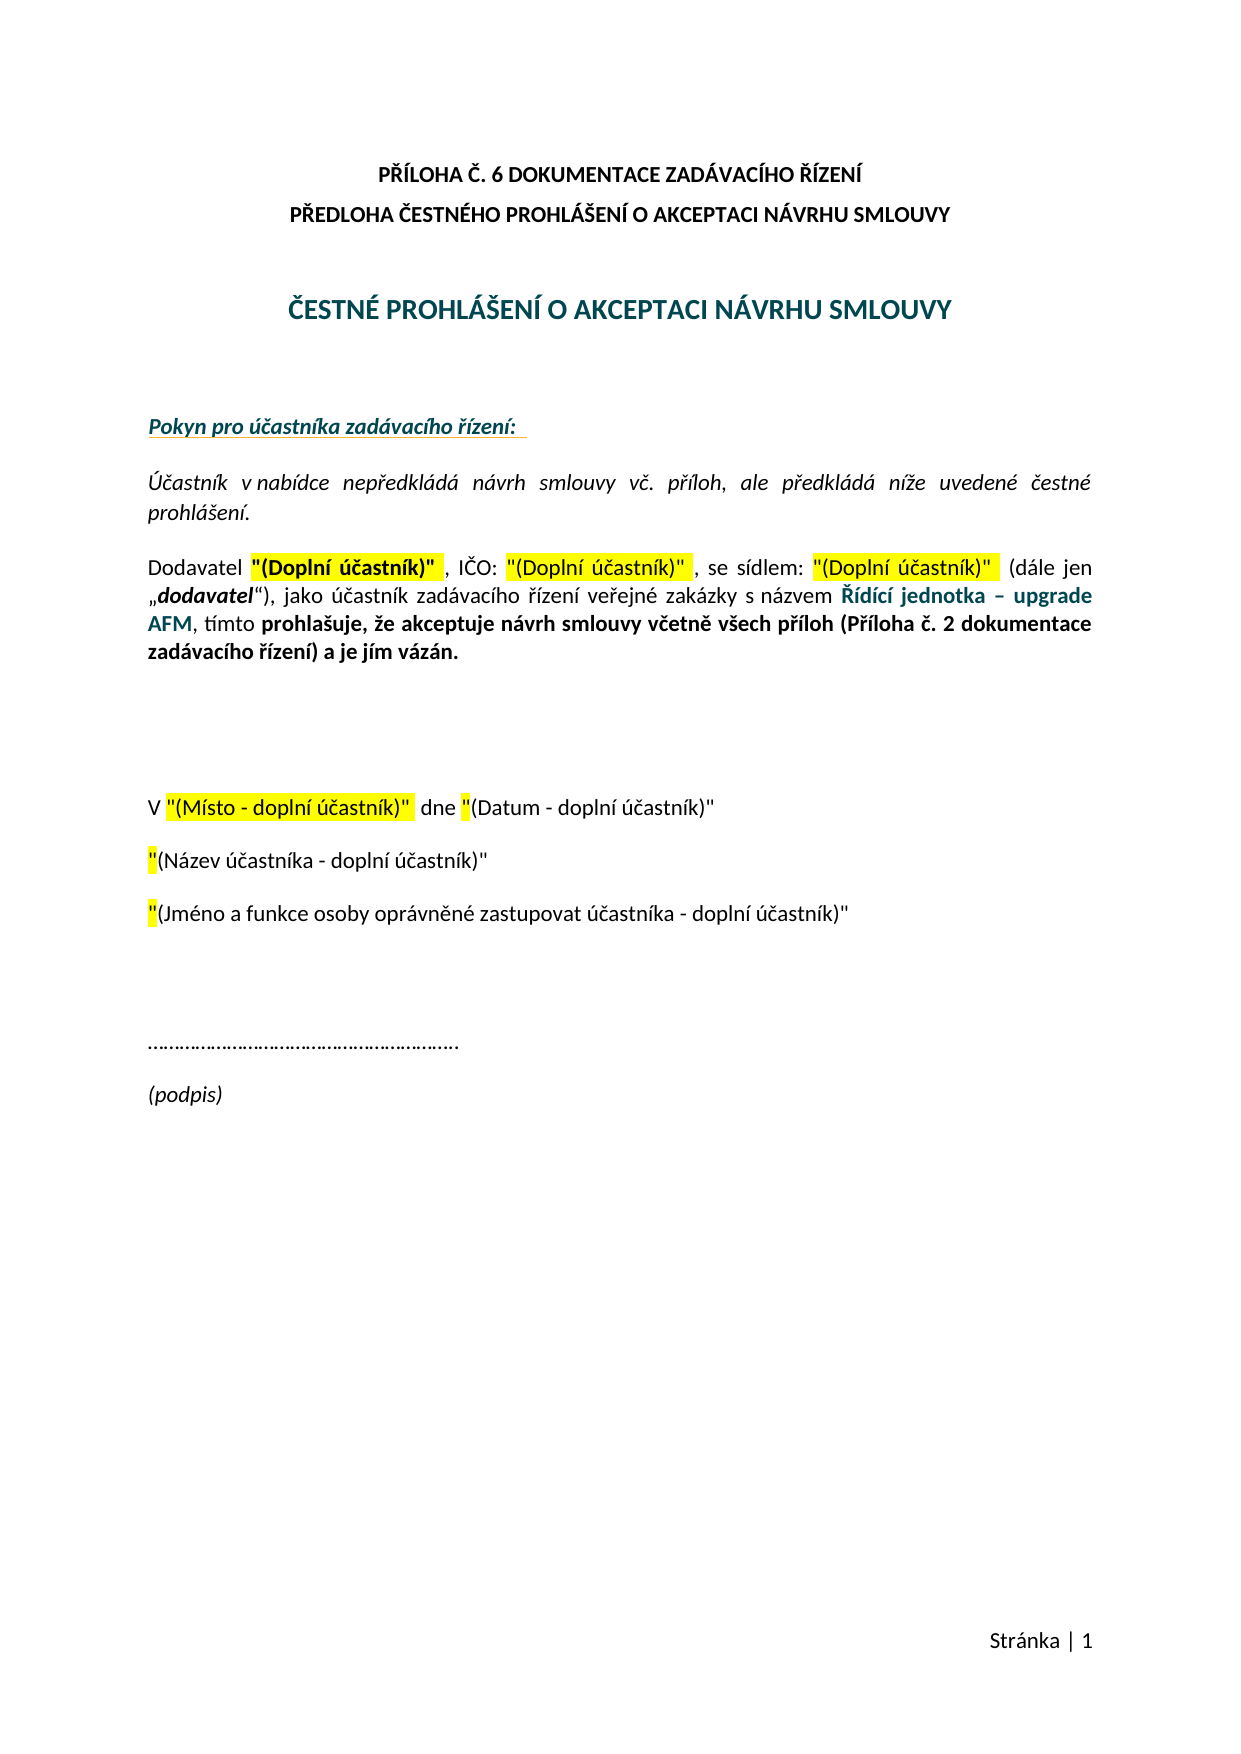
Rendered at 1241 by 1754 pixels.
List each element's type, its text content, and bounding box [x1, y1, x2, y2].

text ………………………………………………….. [148, 1027, 1093, 1055]
text Příloha č. 6 dokumentace zadávacího řízení [148, 160, 1093, 188]
text Pokyn pro účastníka zadávacího řízení: [148, 412, 1093, 440]
text V dne [415, 793, 461, 821]
text Účastník v nabídce nepředkládá návrh smlouvy vč. příloh, ale předkládá níže uvedené čestné prohlášení. [148, 468, 1093, 526]
text V dne [470, 793, 1093, 821]
text čestné prohlášení o akceptaci návrhU smlOUVY [148, 291, 1093, 327]
text Předloha čestného prohlášení o akceptaci návrhU smlOUVY [148, 201, 1093, 229]
text V dne [148, 793, 166, 821]
text (podpis) [148, 1080, 1093, 1108]
text Dodavatel , IČO: , se sídlem: (dále jen „dodavatel“), jako účastník zadávacího řízení veřejné zakázky s názvem Řídící jednotka – upgrade AFM, tímto prohlašuje, že akceptuje návrh smlouvy včetně všech příloh (Příloha č. 2 dokumentace zadávacího řízení) a je jím vázán. [148, 553, 1093, 665]
